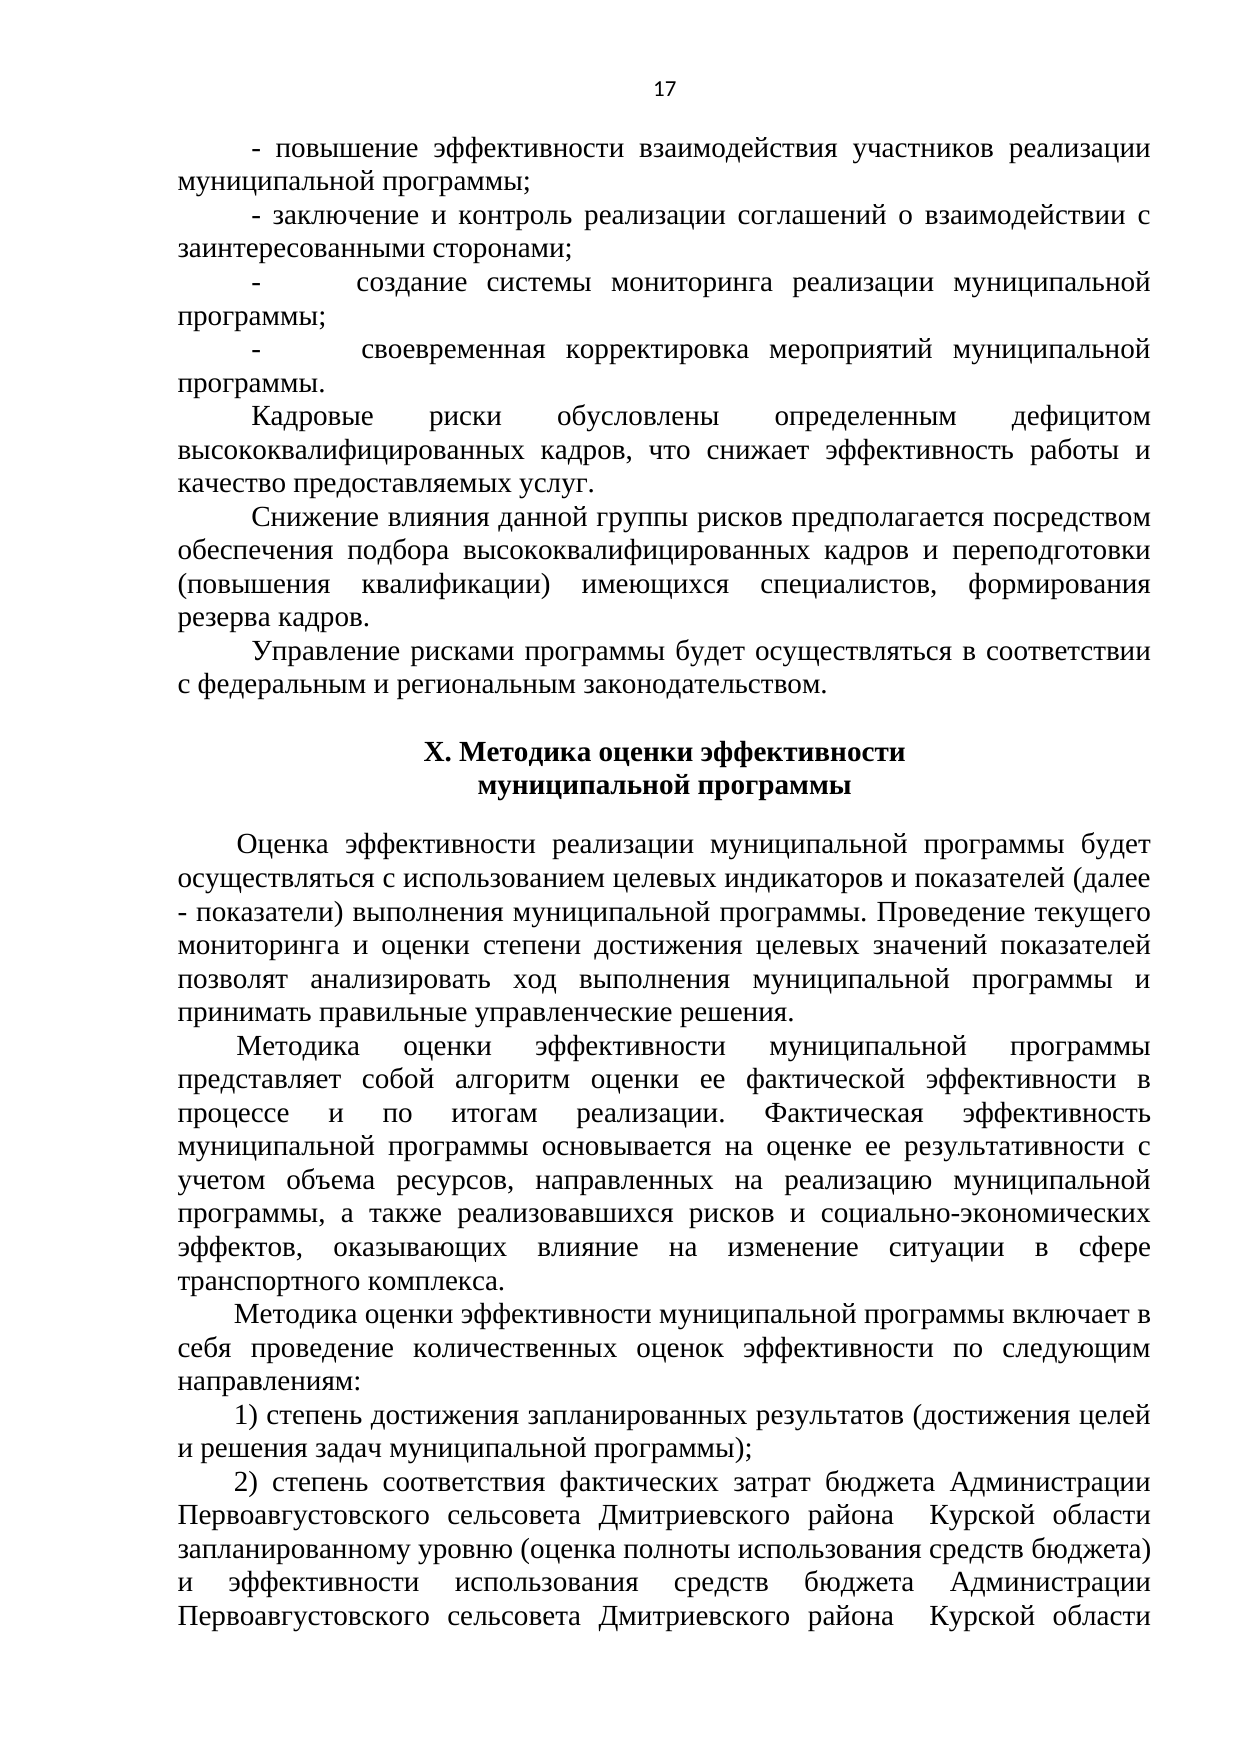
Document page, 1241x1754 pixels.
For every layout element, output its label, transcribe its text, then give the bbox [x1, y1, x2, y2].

text 1) степень достижения запланированных результатов (достижения целей и решения задач муниципальной программы); [177, 1397, 1152, 1464]
text Снижение влияния данной группы рисков предполагается посредством обеспечения подбора высококвалифицированных кадров и переподготовки (повышения квалификации) имеющихся специалистов, формирования резерва кадров. [177, 499, 1152, 633]
text Методика оценки эффективности муниципальной программы включает в себя проведение количественных оценок эффективности по следующим направлениям: [177, 1296, 1152, 1397]
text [177, 1464, 1152, 1632]
text X. Методика оценки эффективности [177, 734, 1152, 767]
text - заключение и контроль реализации соглашений о взаимодействии с заинтересованными сторонами; [177, 197, 1152, 264]
text Кадровые риски обусловлены определенным дефицитом высококвалифицированных кадров, что снижает эффективность работы и качество предоставляемых услуг. [177, 398, 1152, 499]
text - своевременная корректировка мероприятий муниципальной программы. [177, 331, 1152, 398]
text - создание системы мониторинга реализации муниципальной программы; [177, 264, 1152, 331]
text Оценка эффективности реализации муниципальной программы будет осуществляться с использованием целевых индикаторов и показателей (далее - показатели) выполнения муниципальной программы. Проведение текущего мониторинга и оценки степени достижения целевых значений показателей позволят анализировать ход выполнения муниципальной программы и принимать правильные управленческие решения. [177, 827, 1152, 1028]
text Методика оценки эффективности муниципальной программы представляет собой алгоритм оценки ее фактической эффективности в процессе и по итогам реализации. Фактическая эффективность муниципальной программы основывается на оценке ее результативности с учетом объема ресурсов, направленных на реализацию муниципальной программы, а также реализовавшихся рисков и социально-экономических эффектов, оказывающих влияние на изменение ситуации в сфере транспортного комплекса. [177, 1028, 1152, 1296]
text - повышение эффективности взаимодействия участников реализации муниципальной программы; [177, 130, 1152, 197]
text Управление рисками программы будет осуществляться в соответствии с федеральным и региональным законодательством. [177, 633, 1152, 700]
text муниципальной программы [177, 767, 1152, 801]
